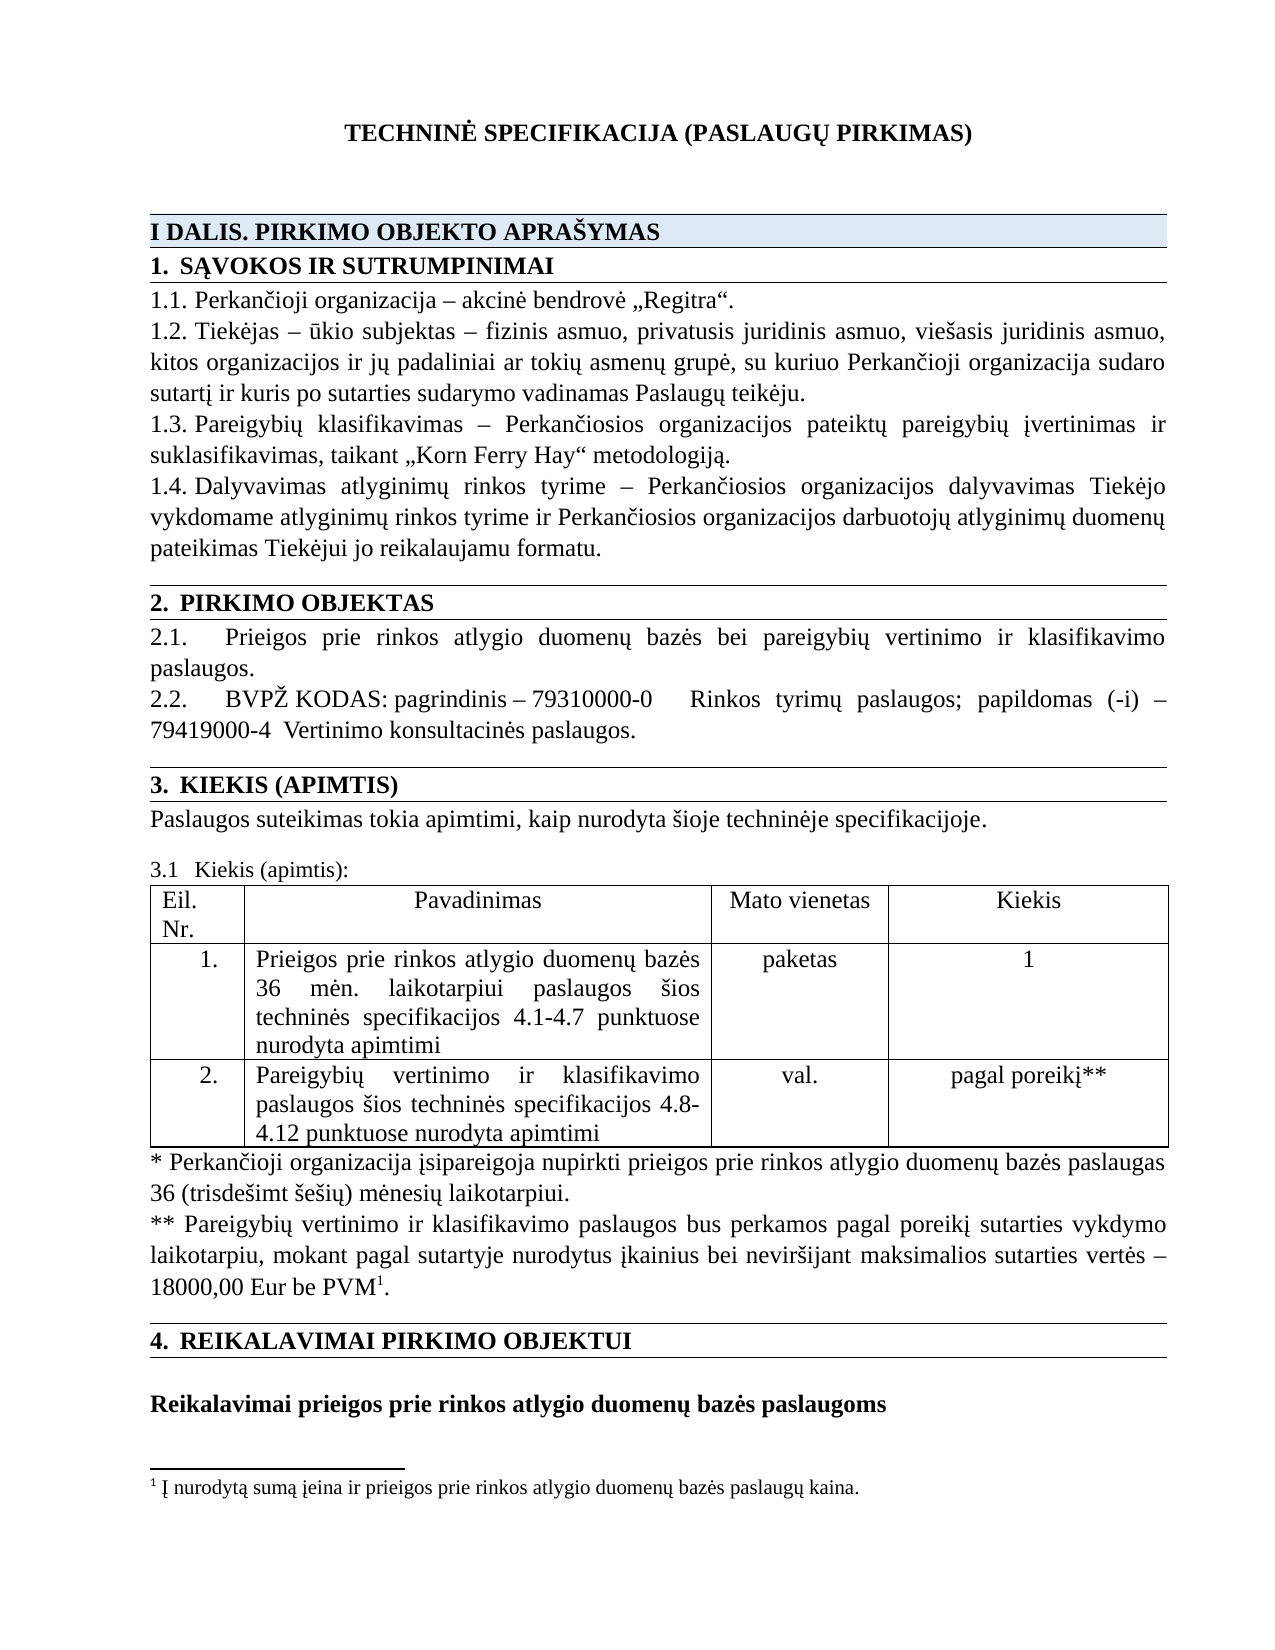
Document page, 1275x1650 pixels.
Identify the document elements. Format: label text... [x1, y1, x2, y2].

table_cell Prieigos prie rinkos atlygio duomenų bazės 36 mėn. laikotarpiui paslaugos šios techninės specifikacijos 4.1-4.7 punktuose nurodyta apimtimi [245, 944, 711, 1059]
list PIRKIMO OBJEKTAS [150, 586, 1167, 619]
table_header Eil. Nr. [151, 886, 244, 943]
table_cell Pareigybių vertinimo ir klasifikavimo paslaugos šios techninės specifikacijos 4.8-4.12 punktuose nurodyta apimtimi [245, 1060, 711, 1146]
table_cell val. [712, 1060, 888, 1146]
table_header Mato vienetas [712, 886, 888, 943]
table_header Pavadinimas [245, 886, 711, 943]
text Paslaugos suteikimas tokia apimtimi, kaip nurodyta šioje techninėje specifikacijoje. [150, 804, 1167, 833]
table_cell 1 [889, 944, 1168, 1059]
table_cell pagal poreikį** [889, 1060, 1168, 1146]
table_cell 2. [151, 1060, 244, 1146]
table_cell 1. [151, 944, 244, 1059]
list Kiekis (apimtis): [150, 856, 1167, 882]
list REIKALAVIMAI PIRKIMO OBJEKTUI [150, 1324, 1167, 1357]
list Perkančioji organizacija – akcinė bendrovė „Regitra“. [150, 285, 1167, 314]
list KIEKIS (APIMTIS) [150, 768, 1167, 801]
text I DALIS. PIRKIMO OBJEKTO APRAŠYMAS [150, 215, 1167, 247]
text ** Pareigybių vertinimo ir klasifikavimo paslaugos bus perkamos pagal poreikį sutarties vykdymo laikotarpiu, mokant pagal sutartyje nurodytus įkainius bei neviršijant maksimalios sutarties vertės – 18000,00 Eur be PVM. [150, 1209, 1167, 1300]
table_header Kiekis [889, 886, 1168, 943]
list Tiekėjas – ūkio subjektas – fizinis asmuo, privatusis juridinis asmuo, viešasis juridinis asmuo, kitos organizacijos ir jų padaliniai ar tokių asmenų grupė, su kuriuo Perkančioji organizacija sudaro sutartį ir kuris po sutarties sudarymo vadinamas Paslaugų teikėju. [150, 316, 1167, 407]
list Reikalavimai prieigos prie rinkos atlygio duomenų bazės paslaugoms [150, 1389, 1169, 1418]
table_cell paketas [712, 944, 888, 1059]
list Prieigos prie rinkos atlygio duomenų bazės bei pareigybių vertinimo ir klasifikavimo paslaugos. [150, 622, 1167, 682]
list Pareigybių klasifikavimas – Perkančiosios organizacijos pateiktų pareigybių įvertinimas ir suklasifikavimas, taikant „Korn Ferry Hay“ metodologiją. [150, 409, 1167, 469]
text * Perkančioji organizacija įsipareigoja nupirkti prieigos prie rinkos atlygio duomenų bazės paslaugas 36 (trisdešimt šešių) mėnesių laikotarpiui. [150, 1148, 1167, 1207]
text TECHNINĖ SPECIFIKACIJA (PASLAUGŲ PIRKIMAS) [150, 118, 1167, 147]
list BVPŽ KODAS: pagrindinis – 79310000-0 Rinkos tyrimų paslaugos; papildomas (-i) – 79419000-4 Vertinimo konsultacinės paslaugos. [150, 684, 1167, 744]
list Dalyvavimas atlyginimų rinkos tyrime – Perkančiosios organizacijos dalyvavimas Tiekėjo vykdomame atlyginimų rinkos tyrime ir Perkančiosios organizacijos darbuotojų atlyginimų duomenų pateikimas Tiekėjui jo reikalaujamu formatu. [150, 471, 1167, 562]
list SĄVOKOS IR SUTRUMPINIMAI [150, 251, 1167, 282]
